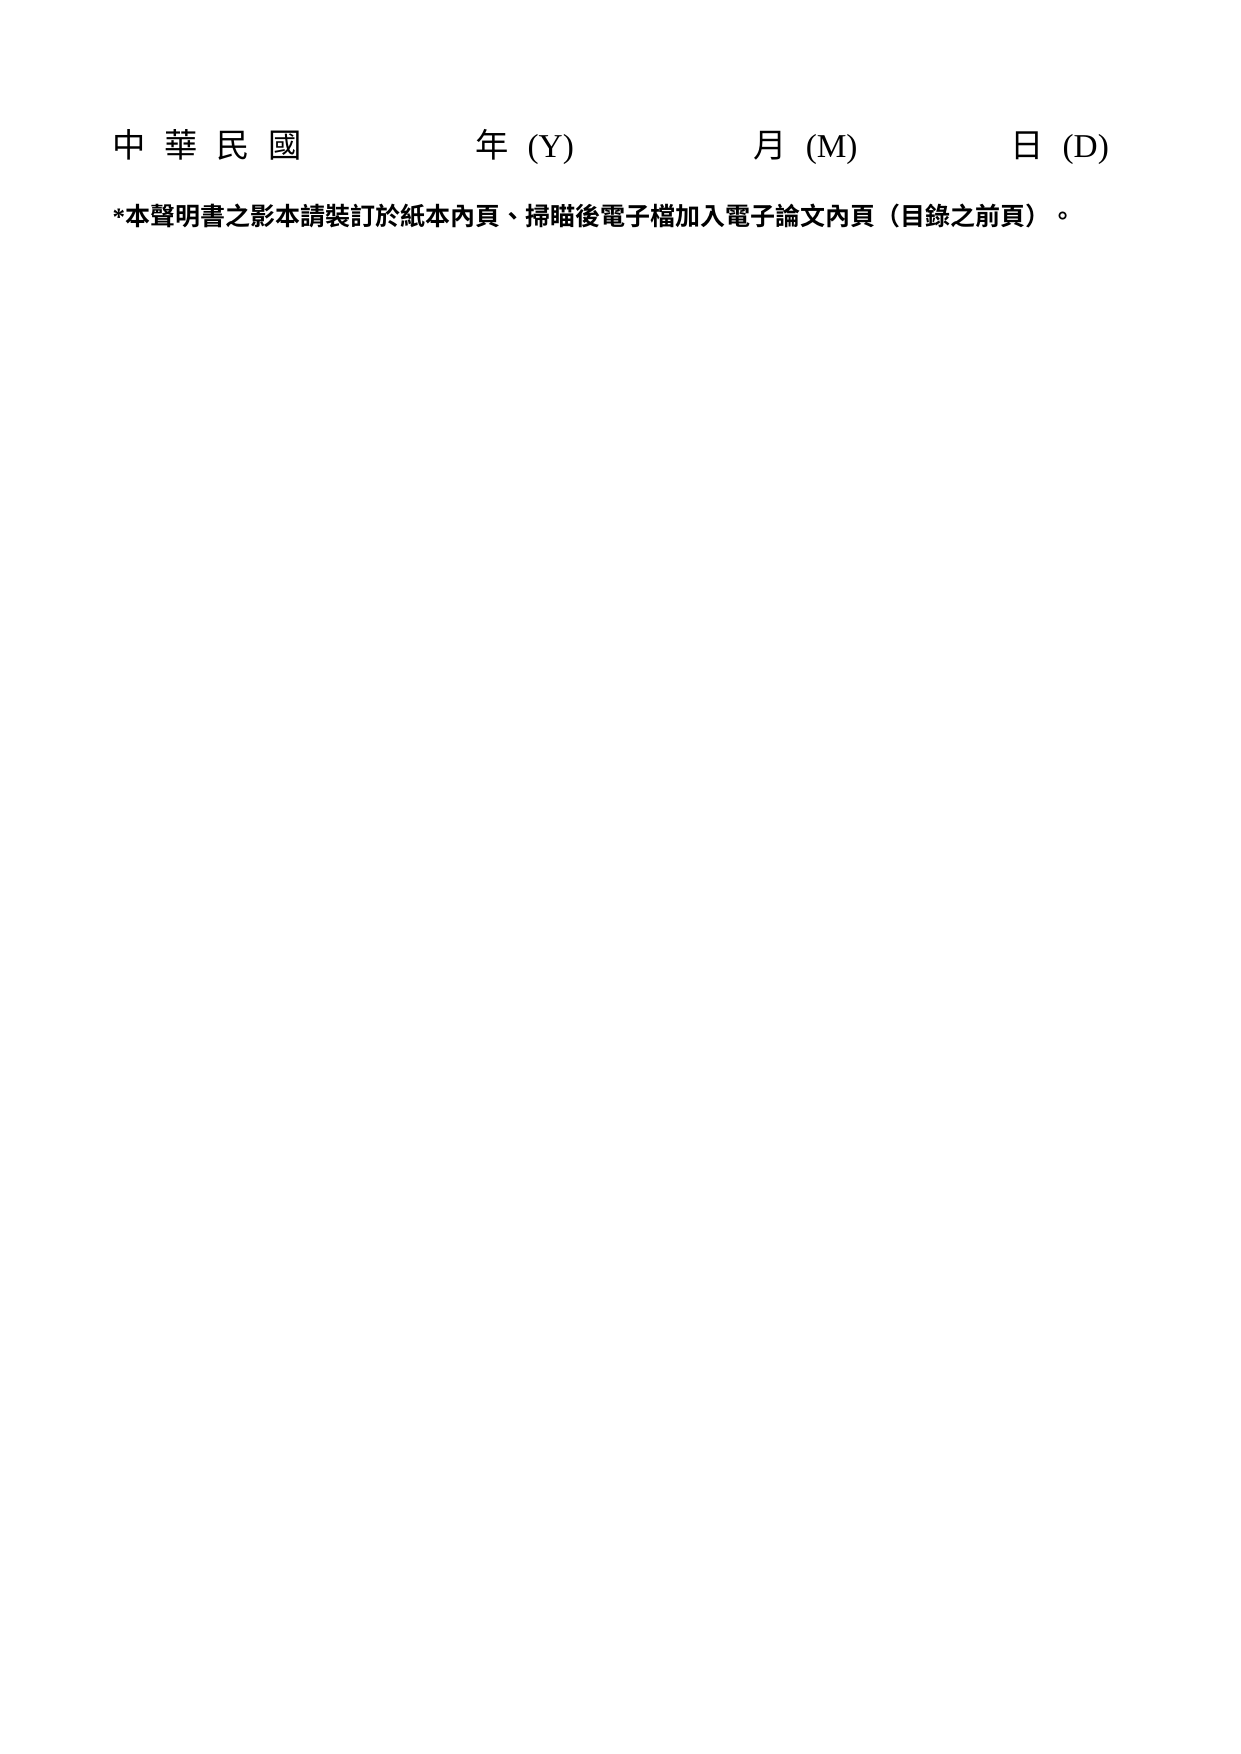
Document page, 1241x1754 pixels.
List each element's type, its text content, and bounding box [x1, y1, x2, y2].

text 中華民國 年(Y) 月(M) 日(D) [112, 117, 1109, 167]
text *本聲明書之影本請裝訂於紙本內頁、掃瞄後電子檔加入電子論文內頁（目錄之前頁）。 [112, 186, 1109, 236]
